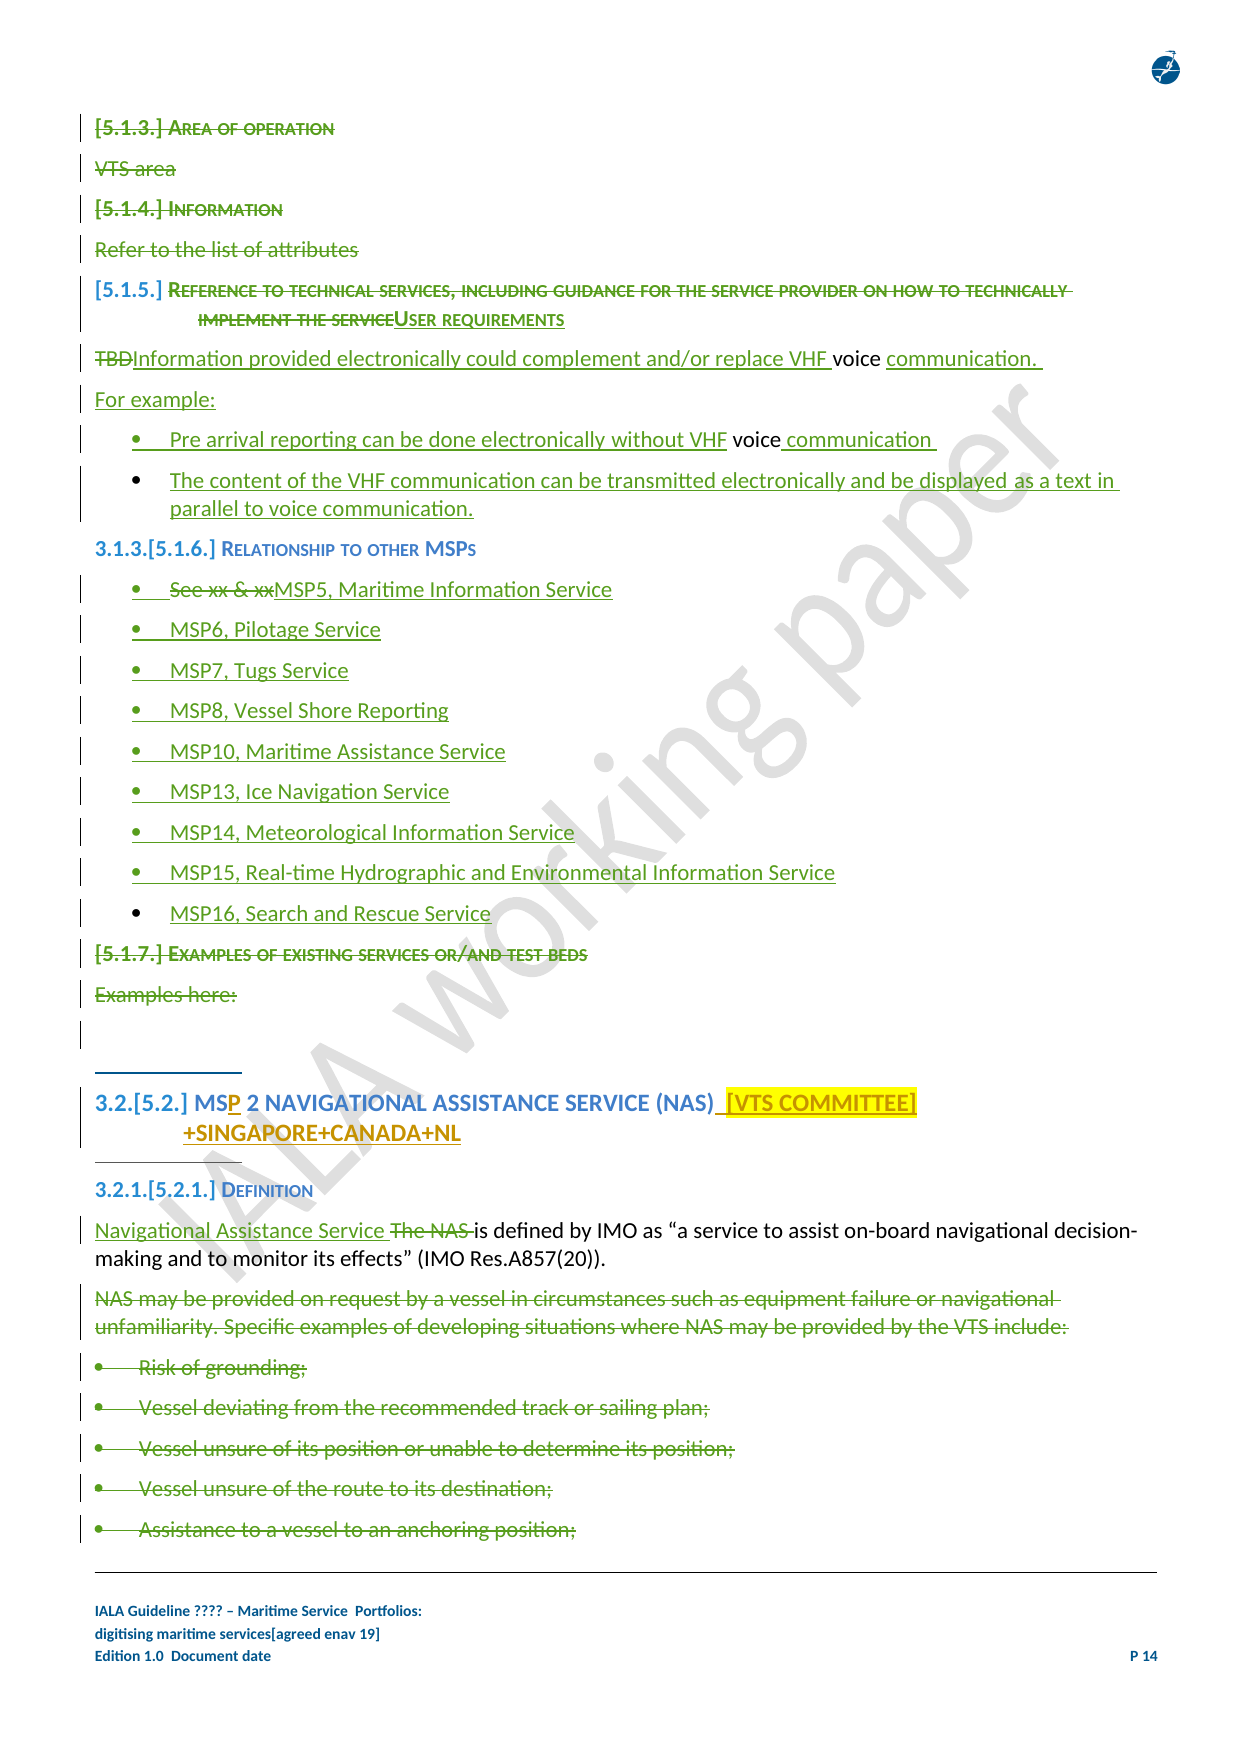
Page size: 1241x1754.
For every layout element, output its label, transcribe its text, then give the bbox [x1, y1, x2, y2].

list voice [132, 425, 1157, 453]
text voice [94, 344, 1157, 372]
subtitle Relationship to other MSPs [94, 534, 1157, 562]
picture [1120, 0, 1239, 119]
subtitle MS 2 Navigational Assistance Service (NAS) [94, 1087, 1157, 1148]
subtitle Definition [94, 1175, 1157, 1203]
text is defined by IMO as “a service to assist on-board navigational decision-making and to monitor its effects” (IMO Res.A857(20)). [94, 1216, 1157, 1272]
